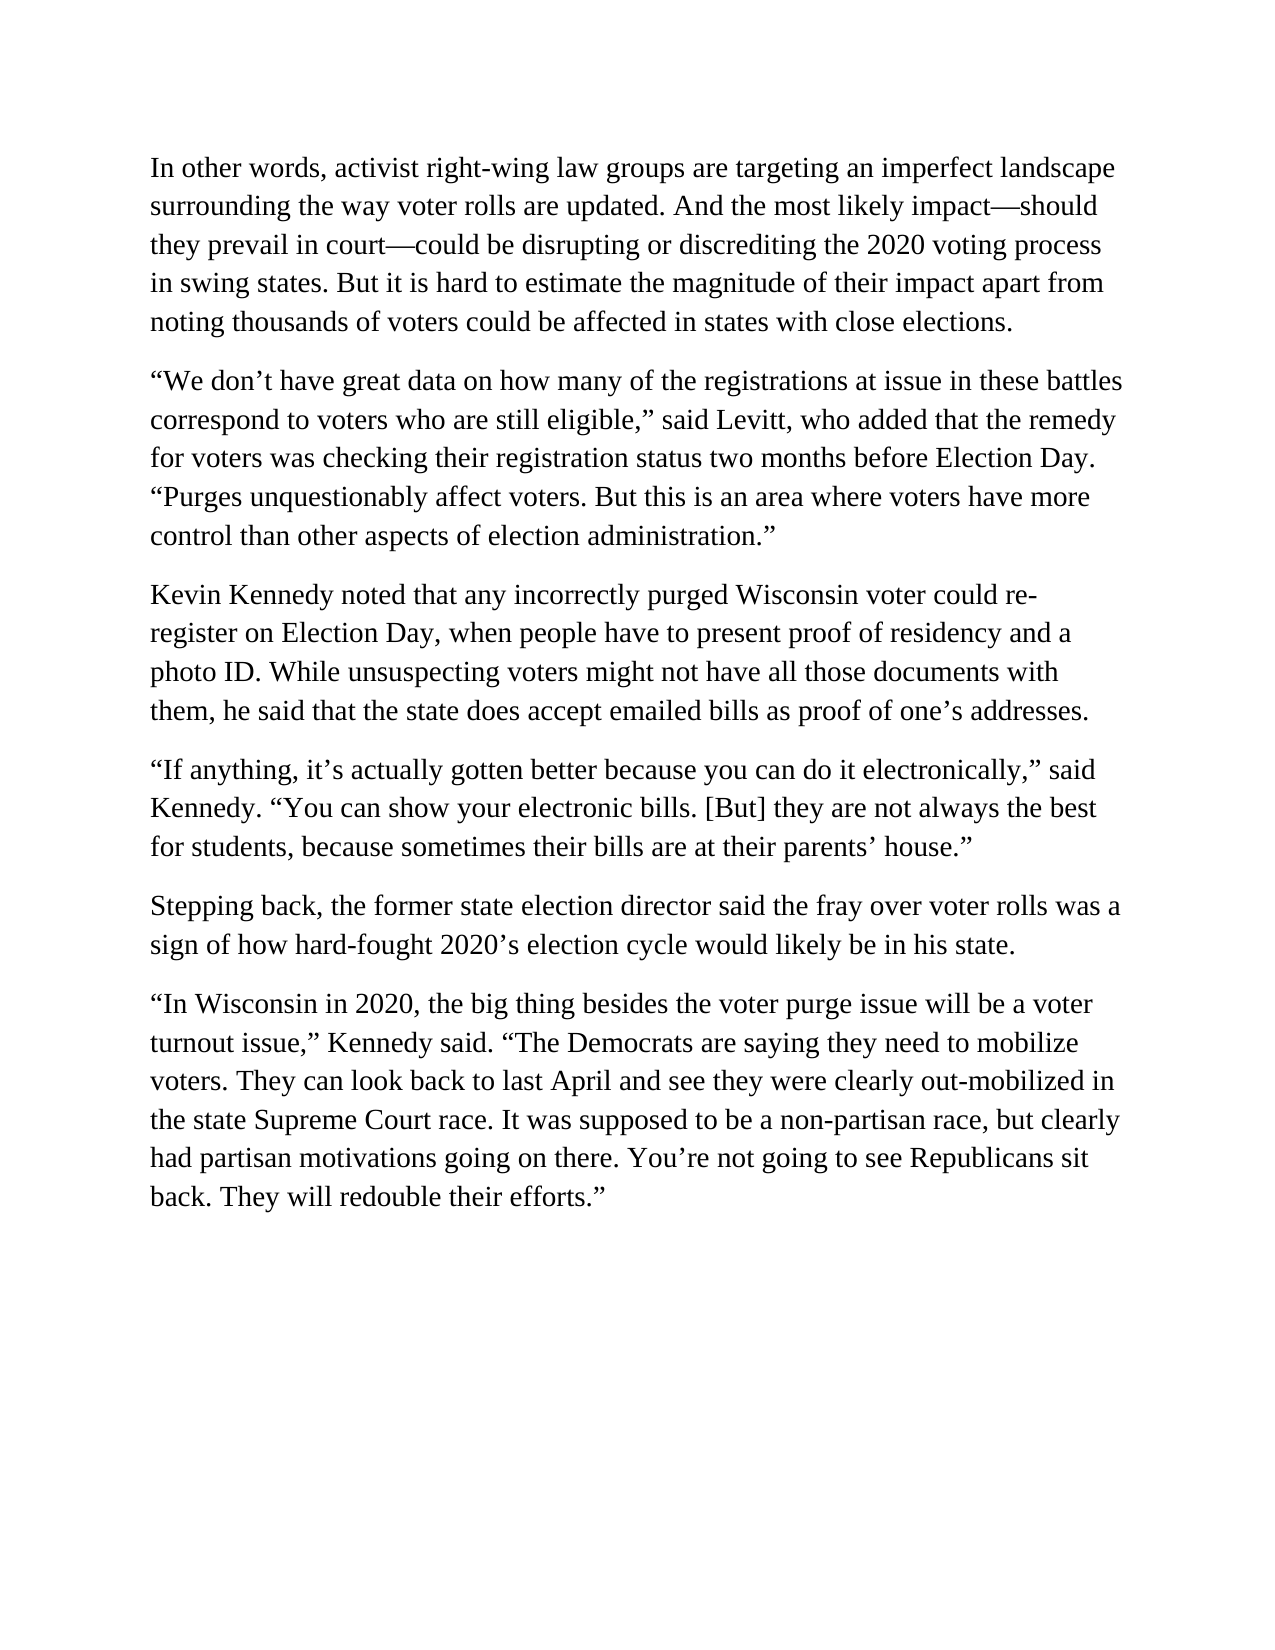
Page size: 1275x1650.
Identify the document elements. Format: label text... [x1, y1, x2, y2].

text “In Wisconsin in 2020, the big thing besides the voter purge issue will be a voter turnout issue,” Kennedy said. “The Democrats are saying they need to mobilize voters. They can look back to last April and see they were clearly out-mobilized in the state Supreme Court race. It was supposed to be a non-partisan race, but clearly had partisan motivations going on there. You’re not going to see Republicans sit back. They will redouble their efforts.” [150, 986, 1125, 1213]
text “If anything, it’s actually gotten better because you can do it electronically,” said Kennedy. “You can show your electronic bills. [But] they are not always the best for students, because sometimes their bills are at their parents’ house.” [150, 752, 1125, 863]
text Kevin Kennedy noted that any incorrectly purged Wisconsin voter could re-register on Election Day, when people have to present proof of residency and a photo ID. While unsuspecting voters might not have all those documents with them, he said that the state does accept emailed bills as proof of one’s addresses. [150, 577, 1125, 726]
text Stepping back, the former state election director said the fray over voter rolls was a sign of how hard-fought 2020’s election cycle would likely be in his state. [150, 888, 1125, 961]
text In other words, activist right-wing law groups are targeting an imperfect landscape surrounding the way voter rolls are updated. And the most likely impact—should they prevail in court—could be disrupting or discrediting the 2020 voting process in swing states. But it is hard to estimate the magnitude of their impact apart from noting thousands of voters could be affected in states with close elections. [150, 150, 1125, 338]
text “We don’t have great data on how many of the registrations at issue in these battles correspond to voters who are still eligible,” said Levitt, who added that the remedy for voters was checking their registration status two months before Election Day. “Purges unquestionably affect voters. But this is an area where voters have more control than other aspects of election administration.” [150, 363, 1125, 551]
